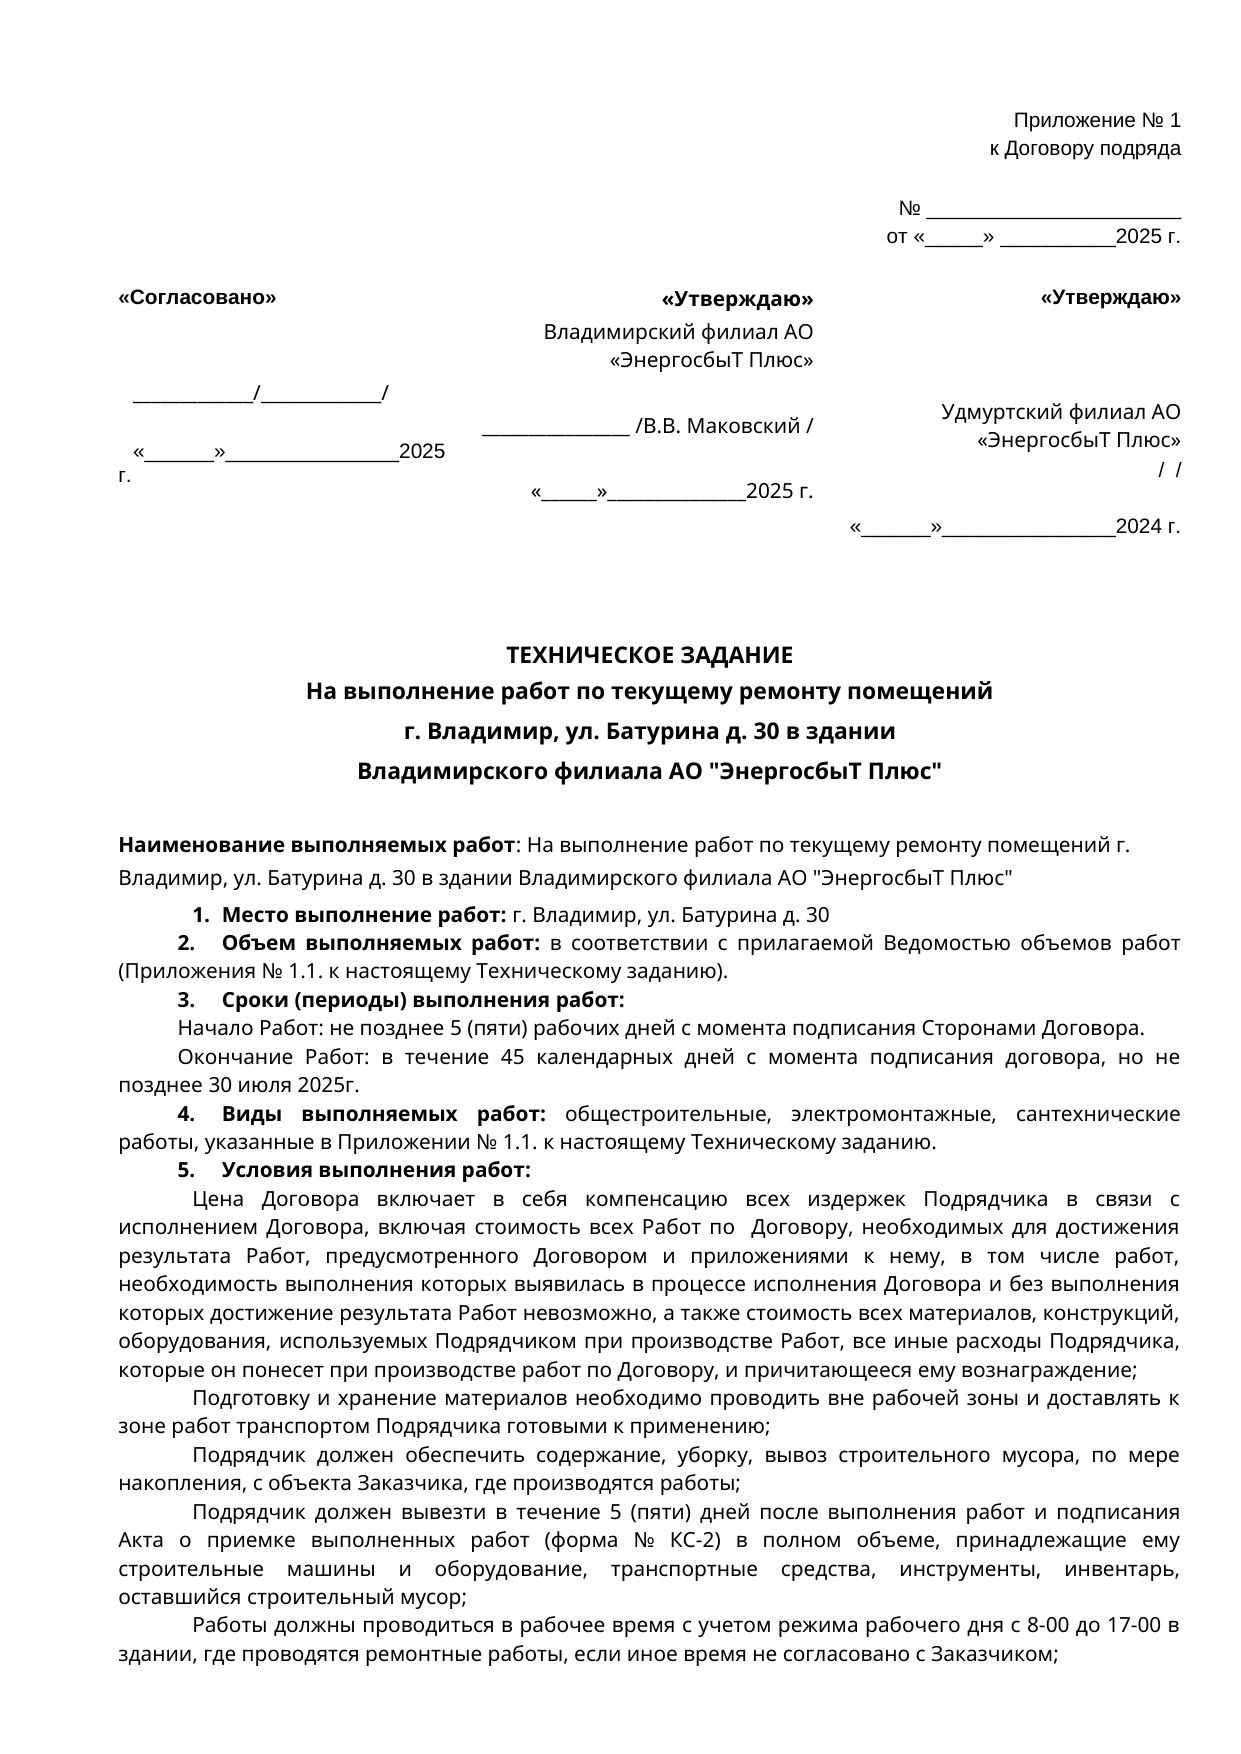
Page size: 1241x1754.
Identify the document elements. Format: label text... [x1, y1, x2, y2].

text На выполнение работ по текущему ремонту помещений [118, 674, 1181, 706]
text Владимирского филиала АО "ЭнергосбыТ Плюс" [118, 755, 1181, 786]
table_header «Утверждаю» Удмуртский филиал АО «ЭнергосбыТ Плюс» / / «______»_______________2024 г. [814, 280, 1181, 542]
text г. Владимир, ул. Батурина д. 30 в здании [118, 715, 1181, 746]
table_header «Согласовано» _____________/_____________/ «______»_______________2025 г. [118, 280, 446, 542]
list Виды выполняемых работ: общестроительные, электромонтажные, сантехнические работы, указанные в Приложении № 1.1. к настоящему Техническому заданию. [118, 1099, 1181, 1156]
list Условия выполнения работ: [118, 1156, 1181, 1184]
text от «_____» __________2025 г. [118, 224, 1181, 248]
text Окончание Работ: в течение 45 календарных дней с момента подписания договора, но не позднее 30 июля 2025г. [118, 1042, 1181, 1099]
text Наименование выполняемых работ: На выполнение работ по текущему ремонту помещений г. Владимир, ул. Батурина д. 30 в здании Владимирского филиала АО "ЭнергосбыТ Плюс" [118, 830, 1181, 891]
text Работы должны проводиться в рабочее время с учетом режима рабочего дня с 8-00 до 17-00 в здании, где проводятся ремонтные работы, если иное время не согласовано с Заказчиком; [118, 1611, 1181, 1667]
text к Договору подряда [118, 136, 1181, 160]
table_header «Утверждаю» Владимирский филиал АО «ЭнергосбыТ Плюс» ________________ /В.В. Маковский / «______»_______________2025 г. [446, 280, 814, 542]
list Сроки (периоды) выполнения работ: [118, 985, 1181, 1013]
text Приложение № 1 [118, 108, 1181, 132]
text Подрядчик должен вывезти в течение 5 (пяти) дней после выполнения работ и подписания Акта о приемке выполненных работ (форма № КС-2) в полном объеме, принадлежащие ему строительные машины и оборудование, транспортные средства, инструменты, инвентарь, оставшийся строительный мусор; [118, 1497, 1181, 1611]
text Подготовку и хранение материалов необходимо проводить вне рабочей зоны и доставлять к зоне работ транспортом Подрядчика готовыми к применению; [118, 1383, 1181, 1440]
text Начало Работ: не позднее 5 (пяти) рабочих дней с момента подписания Сторонами Договора. [118, 1013, 1181, 1042]
list Объем выполняемых работ: в соответствии с прилагаемой Ведомостью объемов работ (Приложения № 1.1. к настоящему Техническому заданию). [118, 928, 1181, 985]
text Цена Договора включает в себя компенсацию всех издержек Подрядчика в связи с исполнением Договора, включая стоимость всех Работ по Договору, необходимых для достижения результата Работ, предусмотренного Договором и приложениями к нему, в том числе работ, необходимость выполнения которых выявилась в процессе исполнения Договора и без выполнения которых достижение результата Работ невозможно, а также стоимость всех материалов, конструкций, оборудования, используемых Подрядчиком при производстве Работ, все иные расходы Подрядчика, которые он понесет при производстве работ по Договору, и причитающееся ему вознаграждение; [118, 1184, 1181, 1383]
text № ______________________ [118, 196, 1181, 220]
list Место выполнение работ: г. Владимир, ул. Батурина д. 30 [192, 900, 1181, 928]
text ТЕХНИЧЕСКОЕ ЗАДАНИЕ [118, 639, 1181, 670]
text Подрядчик должен обеспечить содержание, уборку, вывоз строительного мусора, по мере накопления, с объекта Заказчика, где производятся работы; [118, 1440, 1181, 1497]
